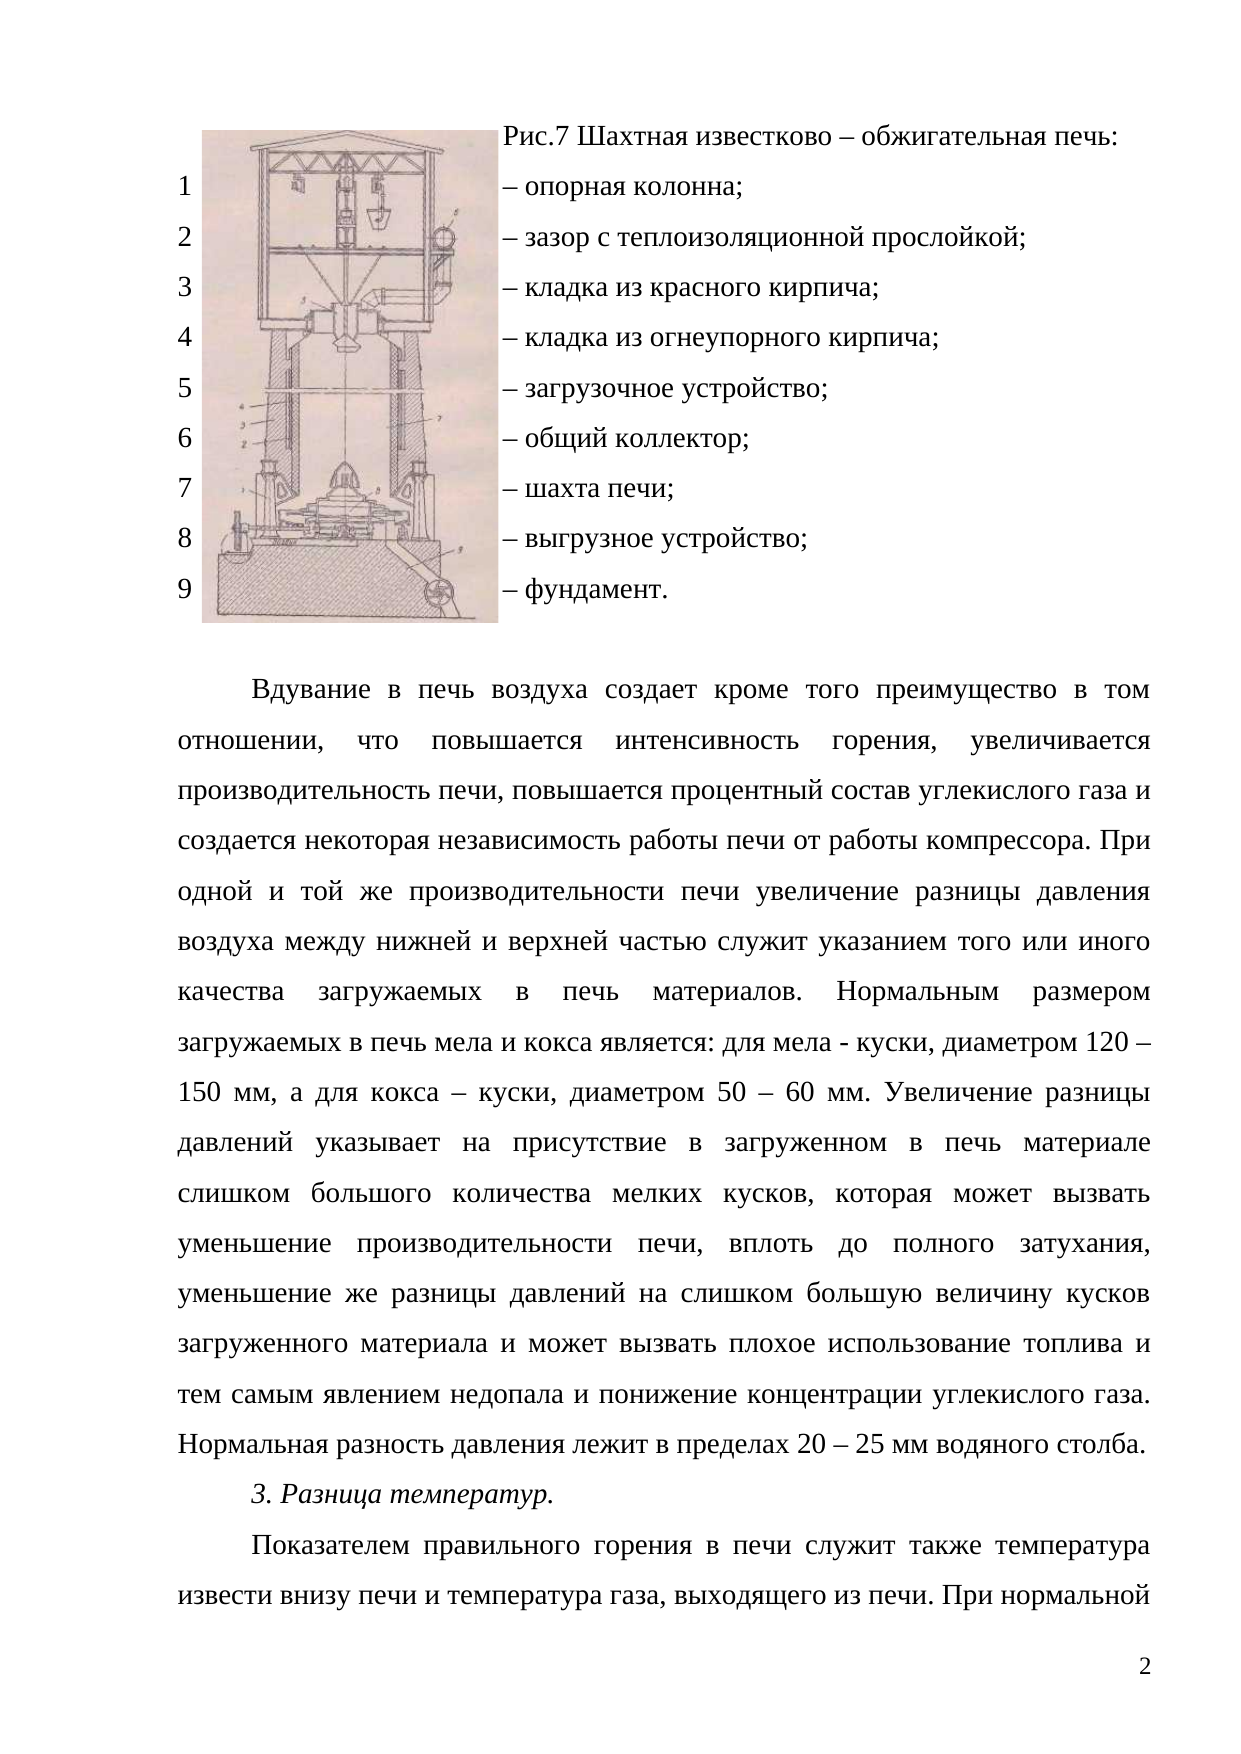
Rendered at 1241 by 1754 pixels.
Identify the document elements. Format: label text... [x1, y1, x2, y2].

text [177, 1527, 1152, 1611]
text 2 – зазор с теплоизоляционной прослойкой; [499, 219, 1152, 252]
text 9 – фундамент. [499, 571, 1152, 604]
text 7 – шахта печи; [499, 470, 1152, 504]
text 8 – выгрузное устройство; [499, 521, 1152, 554]
picture [201, 130, 499, 623]
text 4 – кладка из огнеупорного кирпича; [499, 319, 1152, 353]
text 5 – загрузочное устройство; [499, 370, 1152, 403]
text Вдувание в печь воздуха создает кроме того преимущество в том отношении, что повышается интенсивность горения, увеличивается производительность печи, повышается процентный состав углекислого газа и создается некоторая независимость работы печи от работы компрессора. При одной и той же производительности печи увеличение разницы давления воздуха между нижней и верхней частью служит указанием того или иного качества загружаемых в печь материалов. Нормальным размером загружаемых в печь мела и кокса является: для мела - куски, диаметром 120 – , а для кокса – куски, диаметром 50 – . Увеличение разницы давлений указывает на присутствие в загруженном в печь материале слишком большого количества мелких кусков, которая может вызвать уменьшение производительности печи, вплоть до полного затухания, уменьшение же разницы давлений на слишком большую величину кусков загруженного материала и может вызвать плохое использование топлива и тем самым явлением недопала и понижение концентрации углекислого газа. Нормальная разность давления лежит в пределах 20 – водяного столба. [177, 672, 1152, 1460]
text 3. Разница температур. [177, 1477, 1152, 1510]
text 6 – общий коллектор; [499, 420, 1152, 453]
text Рис.7 Шахтная известково – обжигательная печь: [177, 118, 1152, 152]
text 3 – кладка из красного кирпича; [499, 269, 1152, 303]
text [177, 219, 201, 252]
text 1 – опорная колонна; [499, 168, 1152, 202]
